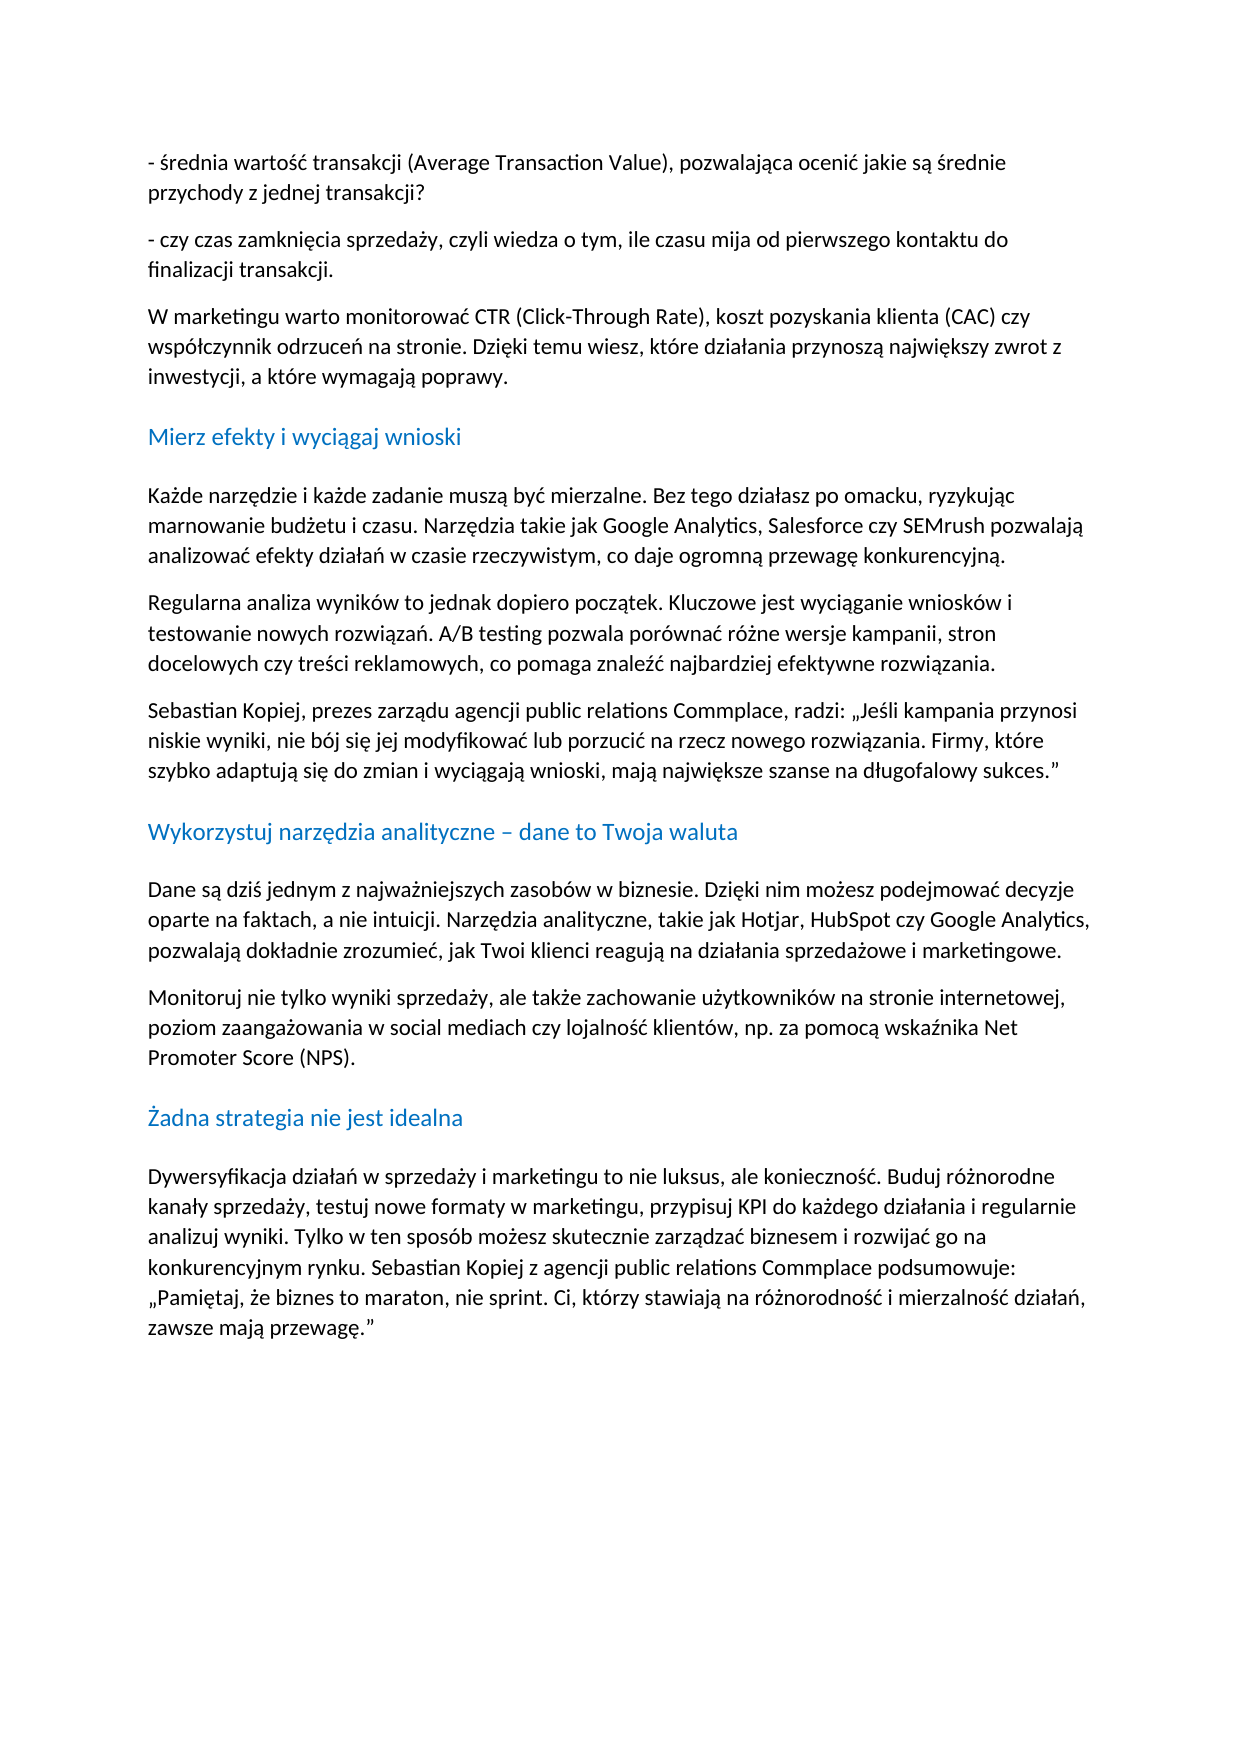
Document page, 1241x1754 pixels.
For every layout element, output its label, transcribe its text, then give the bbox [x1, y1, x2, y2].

subtitle Mierz efekty i wyciągaj wnioski [148, 422, 1093, 452]
text - średnia wartość transakcji (Average Transaction Value), pozwalająca ocenić jakie są średnie przychody z jednej transakcji? [148, 148, 1093, 206]
subtitle Żadna strategia nie jest idealna [148, 1102, 1093, 1133]
text Dane są dziś jednym z najważniejszych zasobów w biznesie. Dzięki nim możesz podejmować decyzje oparte na faktach, a nie intuicji. Narzędzia analityczne, takie jak Hotjar, HubSpot czy Google Analytics, pozwalają dokładnie zrozumieć, jak Twoi klienci reagują na działania sprzedażowe i marketingowe. [148, 875, 1093, 964]
text Monitoruj nie tylko wyniki sprzedaży, ale także zachowanie użytkowników na stronie internetowej, poziom zaangażowania w social mediach czy lojalność klientów, np. za pomocą wskaźnika Net Promoter Score (NPS). [148, 983, 1093, 1071]
subtitle Wykorzystuj narzędzia analityczne – dane to Twoja waluta [148, 816, 1093, 846]
text Dywersyfikacja działań w sprzedaży i marketingu to nie luksus, ale konieczność. Buduj różnorodne kanały sprzedaży, testuj nowe formaty w marketingu, przypisuj KPI do każdego działania i regularnie analizuj wyniki. Tylko w ten sposób możesz skutecznie zarządzać biznesem i rozwijać go na konkurencyjnym rynku. Sebastian Kopiej z agencji public relations Commplace podsumowuje: „Pamiętaj, że biznes to maraton, nie sprint. Ci, którzy stawiają na różnorodność i mierzalność działań, zawsze mają przewagę.” [148, 1162, 1093, 1341]
text Każde narzędzie i każde zadanie muszą być mierzalne. Bez tego działasz po omacku, ryzykując marnowanie budżetu i czasu. Narzędzia takie jak Google Analytics, Salesforce czy SEMrush pozwalają analizować efekty działań w czasie rzeczywistym, co daje ogromną przewagę konkurencyjną. [148, 481, 1093, 570]
text Sebastian Kopiej, prezes zarządu agencji public relations Commplace, radzi: „Jeśli kampania przynosi niskie wyniki, nie bój się jej modyfikować lub porzucić na rzecz nowego rozwiązania. Firmy, które szybko adaptują się do zmian i wyciągają wnioski, mają największe szanse na długofalowy sukces.” [148, 696, 1093, 784]
text Regularna analiza wyników to jednak dopiero początek. Kluczowe jest wyciąganie wniosków i testowanie nowych rozwiązań. A/B testing pozwala porównać różne wersje kampanii, stron docelowych czy treści reklamowych, co pomaga znaleźć najbardziej efektywne rozwiązania. [148, 588, 1093, 677]
text - czy czas zamknięcia sprzedaży, czyli wiedza o tym, ile czasu mija od pierwszego kontaktu do finalizacji transakcji. [148, 225, 1093, 283]
text W marketingu warto monitorować CTR (Click-Through Rate), koszt pozyskania klienta (CAC) czy współczynnik odrzuceń na stronie. Dzięki temu wiesz, które działania przynoszą największy zwrot z inwestycji, a które wymagają poprawy. [148, 302, 1093, 390]
